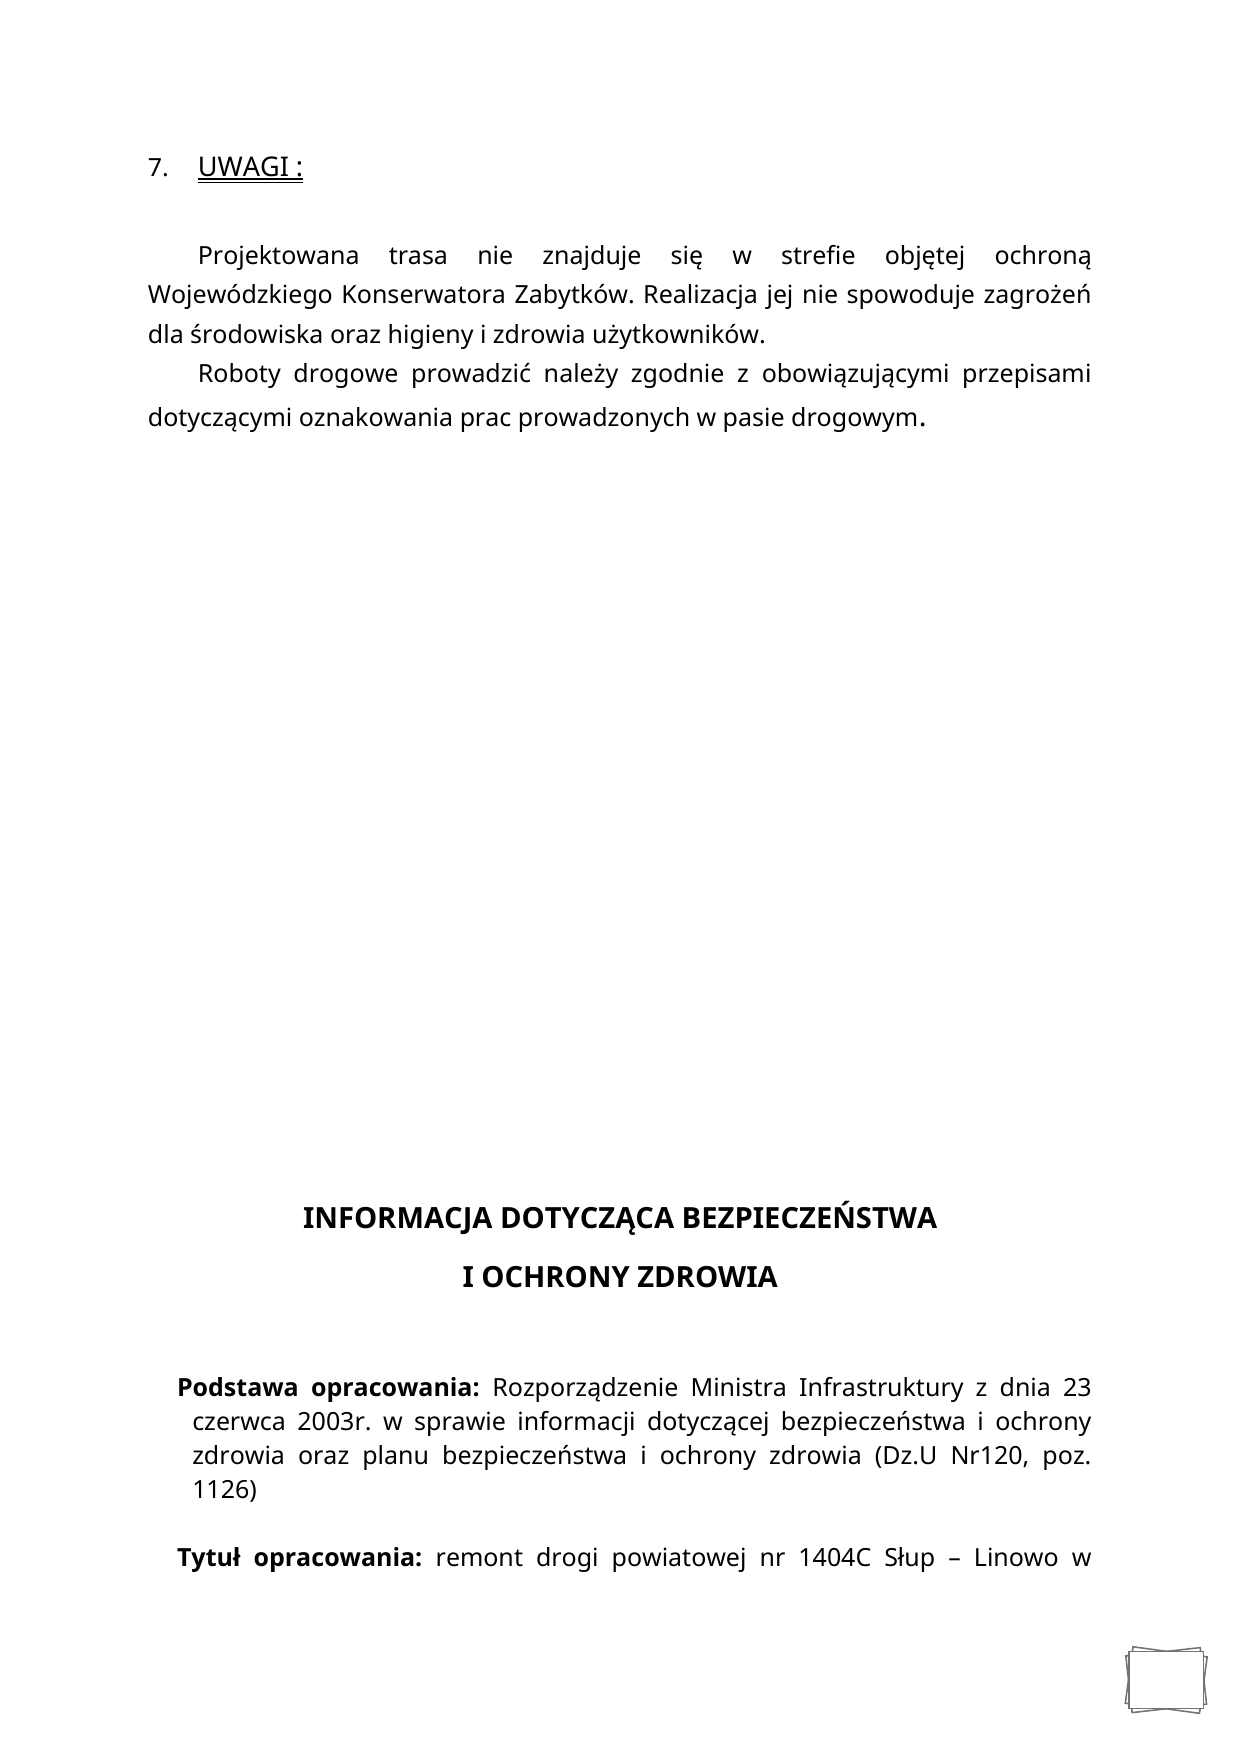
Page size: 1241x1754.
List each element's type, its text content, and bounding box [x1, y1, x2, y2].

subtitle Projektowana trasa nie znajduje się w strefie objętej ochroną Wojewódzkiego Konserwatora Zabytków. Realizacja jej nie spowoduje zagrożeń dla środowiska oraz higieny i zdrowia użytkowników. [148, 238, 1093, 350]
list UWAGI : [148, 148, 1087, 184]
subtitle Roboty drogowe prowadzić należy zgodnie z obowiązującymi przepisami dotyczącymi oznakowania prac prowadzonych w pasie drogowym. [148, 355, 1093, 435]
list Podstawa opracowania: Rozporządzenie Ministra Infrastruktury z dnia 23 czerwca 2003r. w sprawie informacji dotyczącej bezpieczeństwa i ochrony zdrowia oraz planu bezpieczeństwa i ochrony zdrowia (Dz.U Nr120, poz. 1126) [177, 1370, 1093, 1506]
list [177, 1540, 1093, 1574]
text INFORMACJA DOTYCZĄCA BEZPIECZEŃSTWA [148, 1197, 1093, 1237]
text I OCHRONY ZDROWIA [148, 1257, 1093, 1296]
